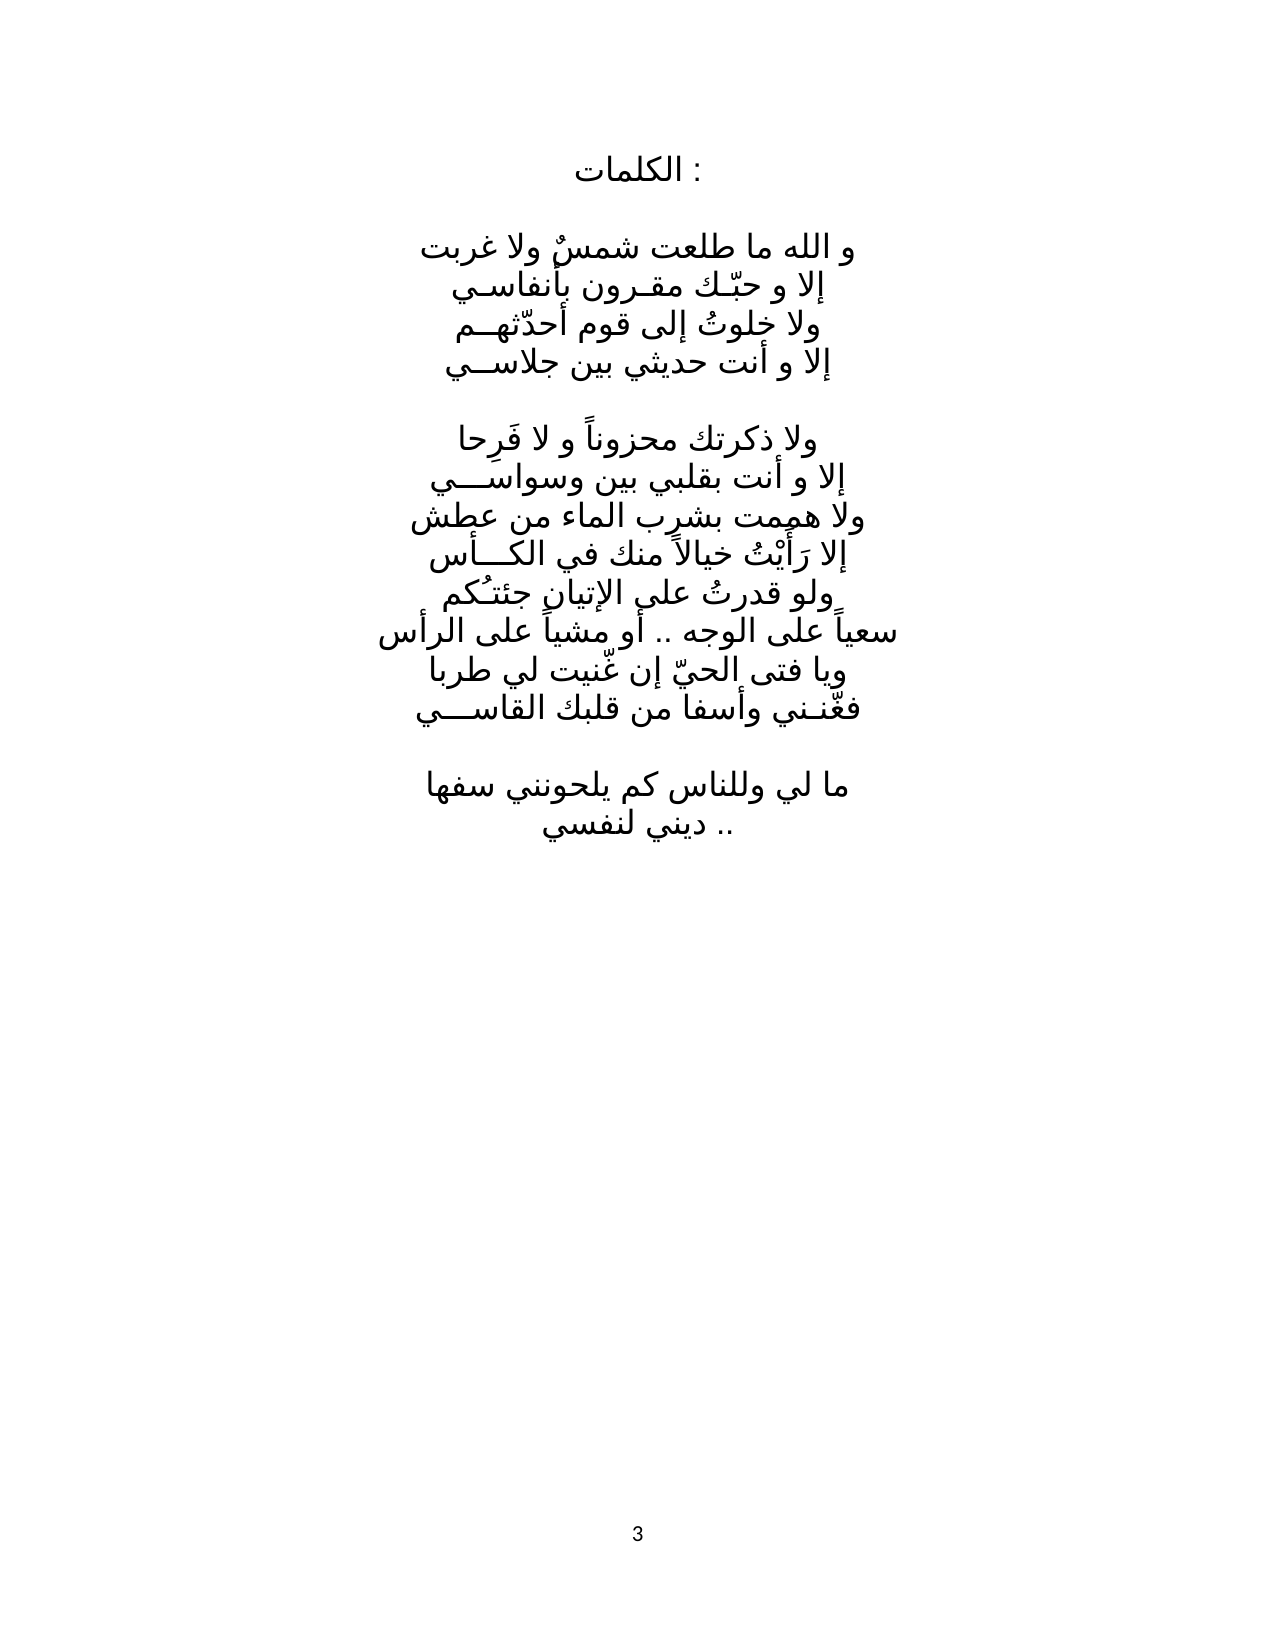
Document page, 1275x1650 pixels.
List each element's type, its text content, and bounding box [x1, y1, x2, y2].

text الكلمات : و الله ما طلعت شمسٌ ولا غربت إلا و حبّـك مقـرون بأنفاسـي ولا خلوتُ إلى قوم أحدّثهــم إلا و أنت حديثي بين جلاســي ولا ذكرتك محزوناً و لا فَرِحا إلا و أنت بقلبي بين وسواســـي ولا هممت بشرب الماء من عطش إلا رَأَيْتُ خيالاً منك في الكـــأس ولو قدرتُ على الإتيان جئتـُكم سعياً على الوجه .. أو مشياً على الرأس ويا فتى الحيّ إن غّنيت لي طربا فغّنـني وأسفا من قلبك القاســـي ما لي وللناس كم يلحونني سفها ديني لنفسي .. [150, 150, 1125, 842]
